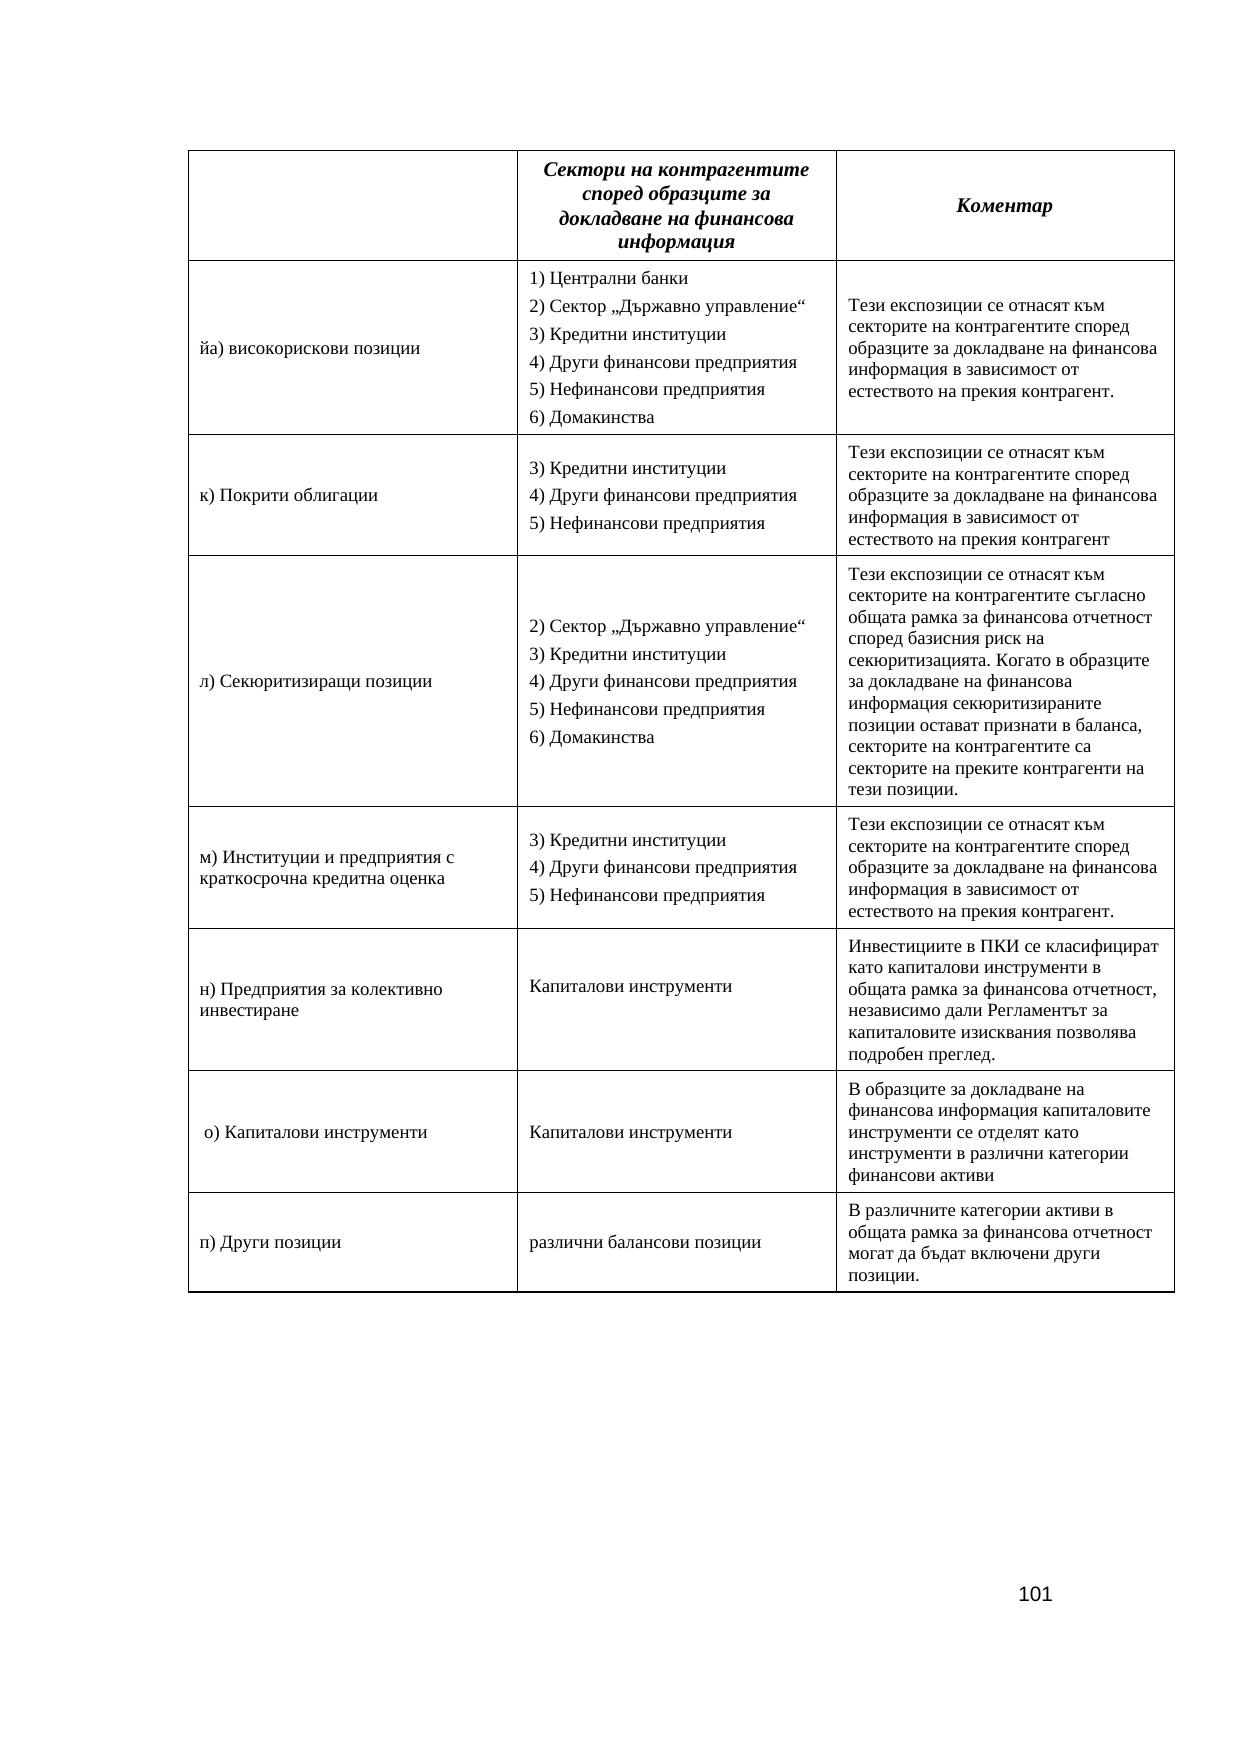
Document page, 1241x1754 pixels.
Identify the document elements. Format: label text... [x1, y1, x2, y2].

table_cell Капиталови инструменти [518, 929, 836, 1070]
table_cell 3) Кредитни институции 4) Други финансови предприятия 5) Нефинансови предприятия [518, 807, 836, 927]
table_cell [837, 261, 1174, 434]
table_cell 2) Сектор „Държавно управление“ 3) Кредитни институции 4) Други финансови предприятия 5) Нефинансови предприятия 6) Домакинства [518, 556, 836, 806]
table_cell различни балансови позиции [518, 1193, 836, 1291]
table_cell Инвестициите в ПКИ се класифицират като капиталови инструменти в общата рамка за финансова отчетност, независимо дали Регламентът за капиталовите изисквания позволява подробен преглед. [837, 929, 1174, 1070]
table_cell к) Покрити облигации [189, 435, 517, 555]
table_header [189, 151, 517, 260]
table_cell Капиталови инструменти [518, 1071, 836, 1192]
table_cell йа) високорискови позиции [189, 261, 517, 434]
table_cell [518, 261, 836, 434]
table_cell н) Предприятия за колективно инвестиране [189, 929, 517, 1070]
table_header Сектори на контрагентите според образците за докладване на финансова информация [518, 151, 836, 260]
table_cell л) Секюритизиращи позиции [189, 556, 517, 806]
table_header Коментар [837, 151, 1174, 260]
table_cell о) Капиталови инструменти [189, 1071, 517, 1192]
table_cell В различните категории активи в общата рамка за финансова отчетност могат да бъдат включени други позиции. [837, 1193, 1174, 1291]
table_cell 3) Кредитни институции 4) Други финансови предприятия 5) Нефинансови предприятия [518, 435, 836, 555]
table_cell Тези експозиции се отнасят към секторите на контрагентите съгласно общата рамка за финансова отчетност според базисния риск на секюритизацията. Когато в образците за докладване на финансова информация секюритизираните позиции остават признати в баланса, секторите на контрагентите са секторите на преките контрагенти на тези позиции. [837, 556, 1174, 806]
table_cell м) Институции и предприятия с краткосрочна кредитна оценка [189, 807, 517, 927]
table_cell п) Други позиции [189, 1193, 517, 1291]
table_cell В образците за докладване на финансова информация капиталовите инструменти се отделят като инструменти в различни категории финансови активи [837, 1071, 1174, 1192]
